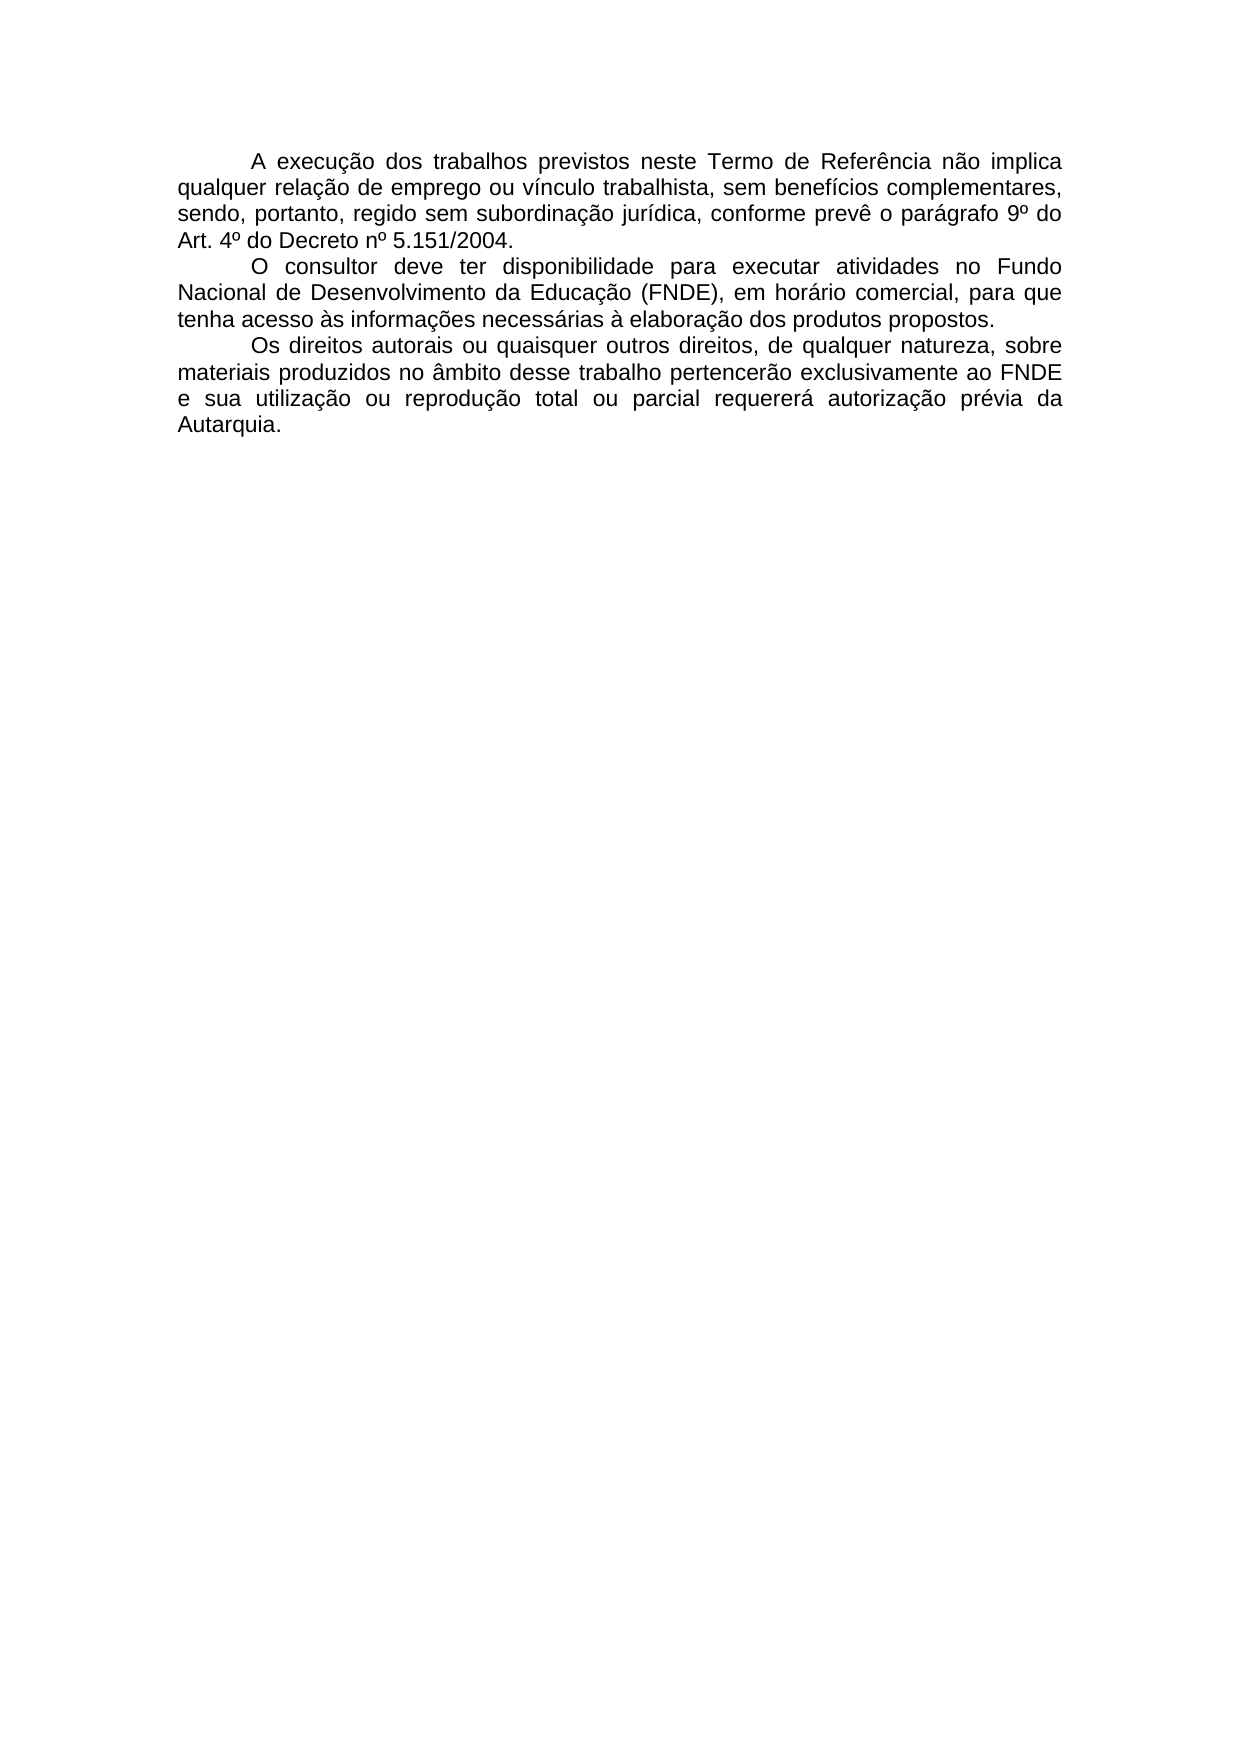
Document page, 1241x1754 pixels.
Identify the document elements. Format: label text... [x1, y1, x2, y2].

text O consultor deve ter disponibilidade para executar atividades no Fundo Nacional de Desenvolvimento da Educação (FNDE), em horário comercial, para que tenha acesso às informações necessárias à elaboração dos produtos propostos. [177, 253, 1063, 332]
text A execução dos trabalhos previstos neste Termo de Referência não implica qualquer relação de emprego ou vínculo trabalhista, sem benefícios complementares, sendo, portanto, regido sem subordinação jurídica, conforme prevê o parágrafo 9º do Art. 4º do Decreto nº 5.151/2004. [177, 148, 1063, 253]
text Os direitos autorais ou quaisquer outros direitos, de qualquer natureza, sobre materiais produzidos no âmbito desse trabalho pertencerão exclusivamente ao FNDE e sua utilização ou reprodução total ou parcial requererá autorização prévia da Autarquia. [177, 332, 1063, 437]
